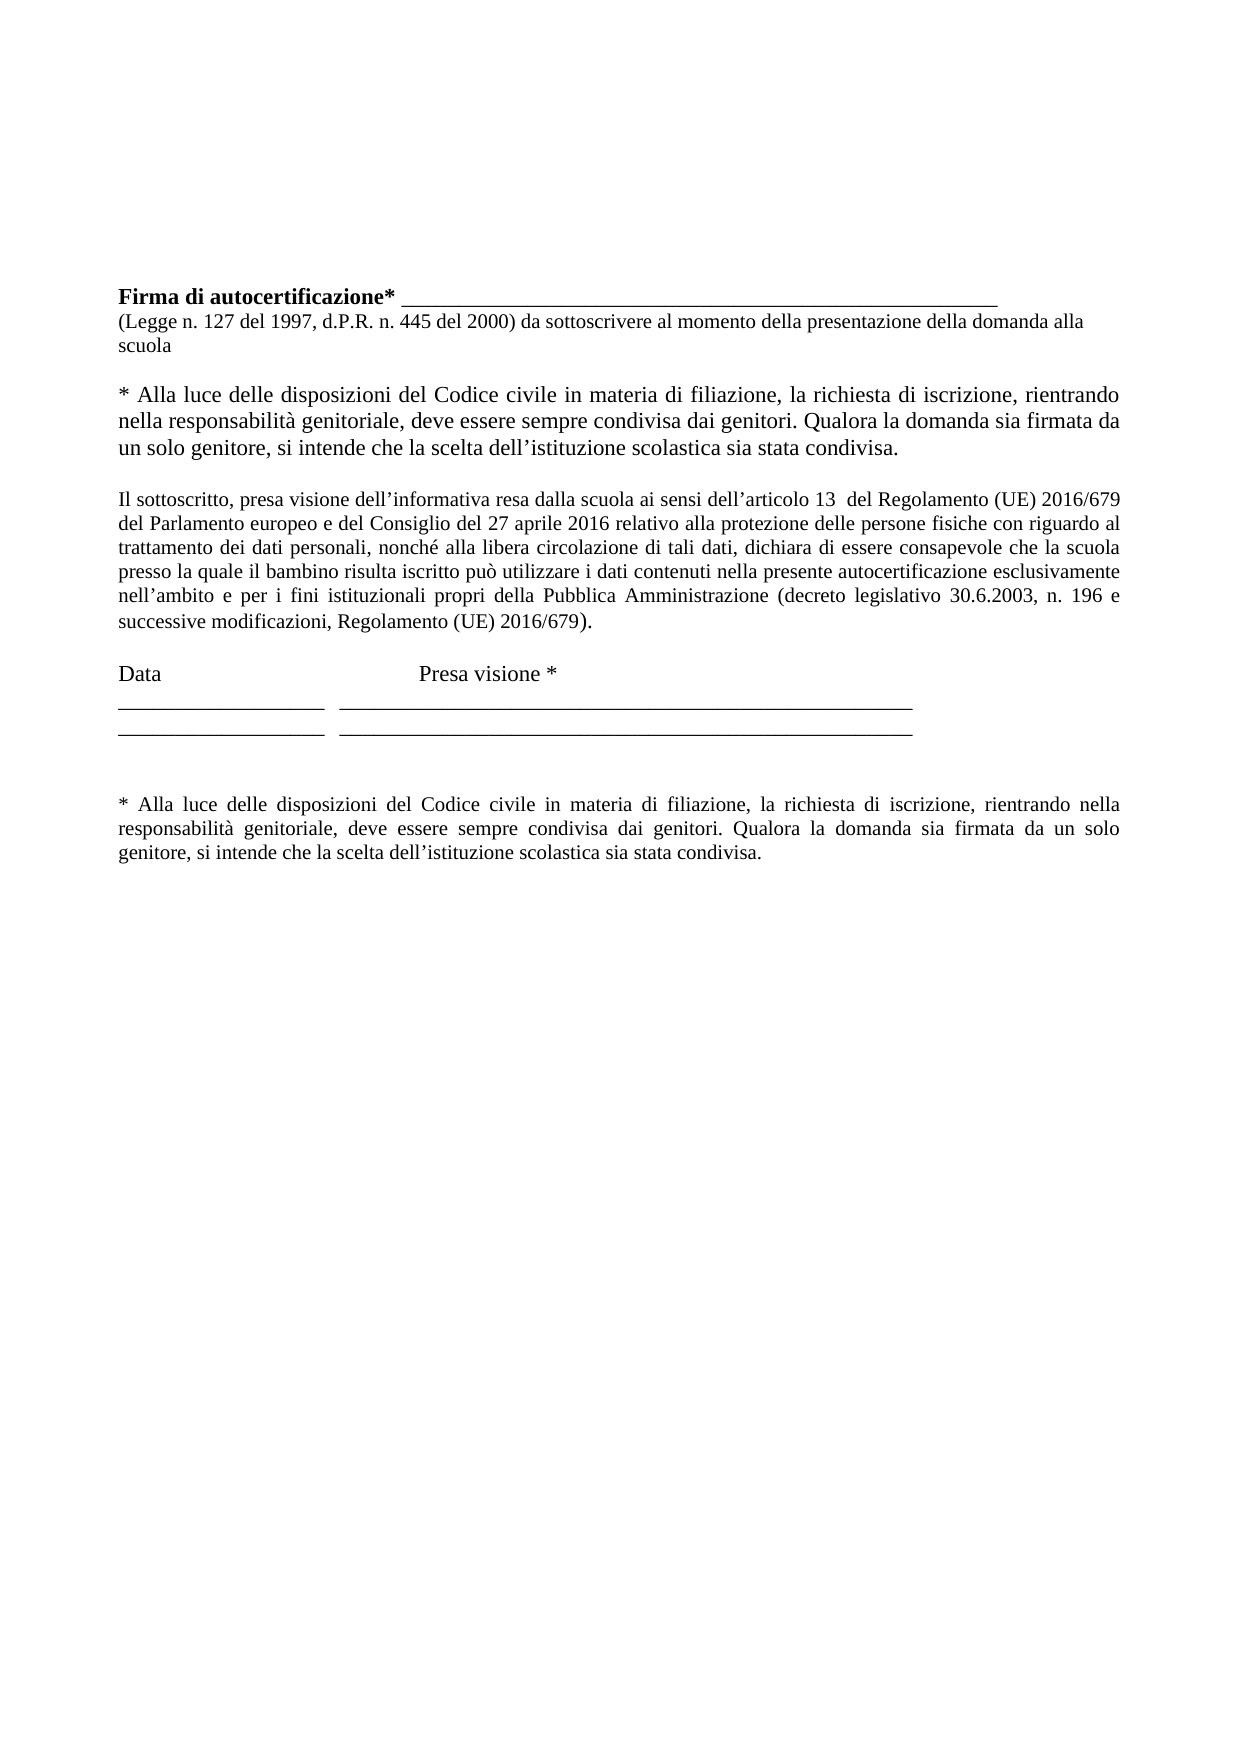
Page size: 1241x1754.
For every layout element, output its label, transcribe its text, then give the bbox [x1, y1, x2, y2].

text (Legge n. 127 del 1997, d.P.R. n. 445 del 2000) da sottoscrivere al momento della presentazione della domanda alla scuola [118, 309, 1122, 357]
text * Alla luce delle disposizioni del Codice civile in materia di filiazione, la richiesta di iscrizione, rientrando nella responsabilità genitoriale, deve essere sempre condivisa dai genitori. Qualora la domanda sia firmata da un solo genitore, si intende che la scelta dell’istituzione scolastica sia stata condivisa. [118, 381, 1122, 460]
text * Alla luce delle disposizioni del Codice civile in materia di filiazione, la richiesta di iscrizione, rientrando nella responsabilità genitoriale, deve essere sempre condivisa dai genitori. Qualora la domanda sia firmata da un solo genitore, si intende che la scelta dell’istituzione scolastica sia stata condivisa. [118, 791, 1122, 864]
text Data Presa visione * [118, 660, 1122, 686]
text __________________ __________________________________________________ [118, 686, 1122, 712]
text __________________ __________________________________________________ [118, 712, 1122, 739]
text Firma di autocertificazione* ____________________________________________________ [118, 283, 1122, 309]
text Il sottoscritto, presa visione dell’informativa resa dalla scuola ai sensi dell’articolo 13 del Regolamento (UE) 2016/679 del Parlamento europeo e del Consiglio del 27 aprile 2016 relativo alla protezione delle persone fisiche con riguardo al trattamento dei dati personali, nonché alla libera circolazione di tali dati, dichiara di essere consapevole che la scuola presso la quale il bambino risulta iscritto può utilizzare i dati contenuti nella presente autocertificazione esclusivamente nell’ambito e per i fini istituzionali propri della Pubblica Amministrazione (decreto legislativo 30.6.2003, n. 196 e successive modificazioni, Regolamento (UE) 2016/679). [118, 487, 1122, 633]
